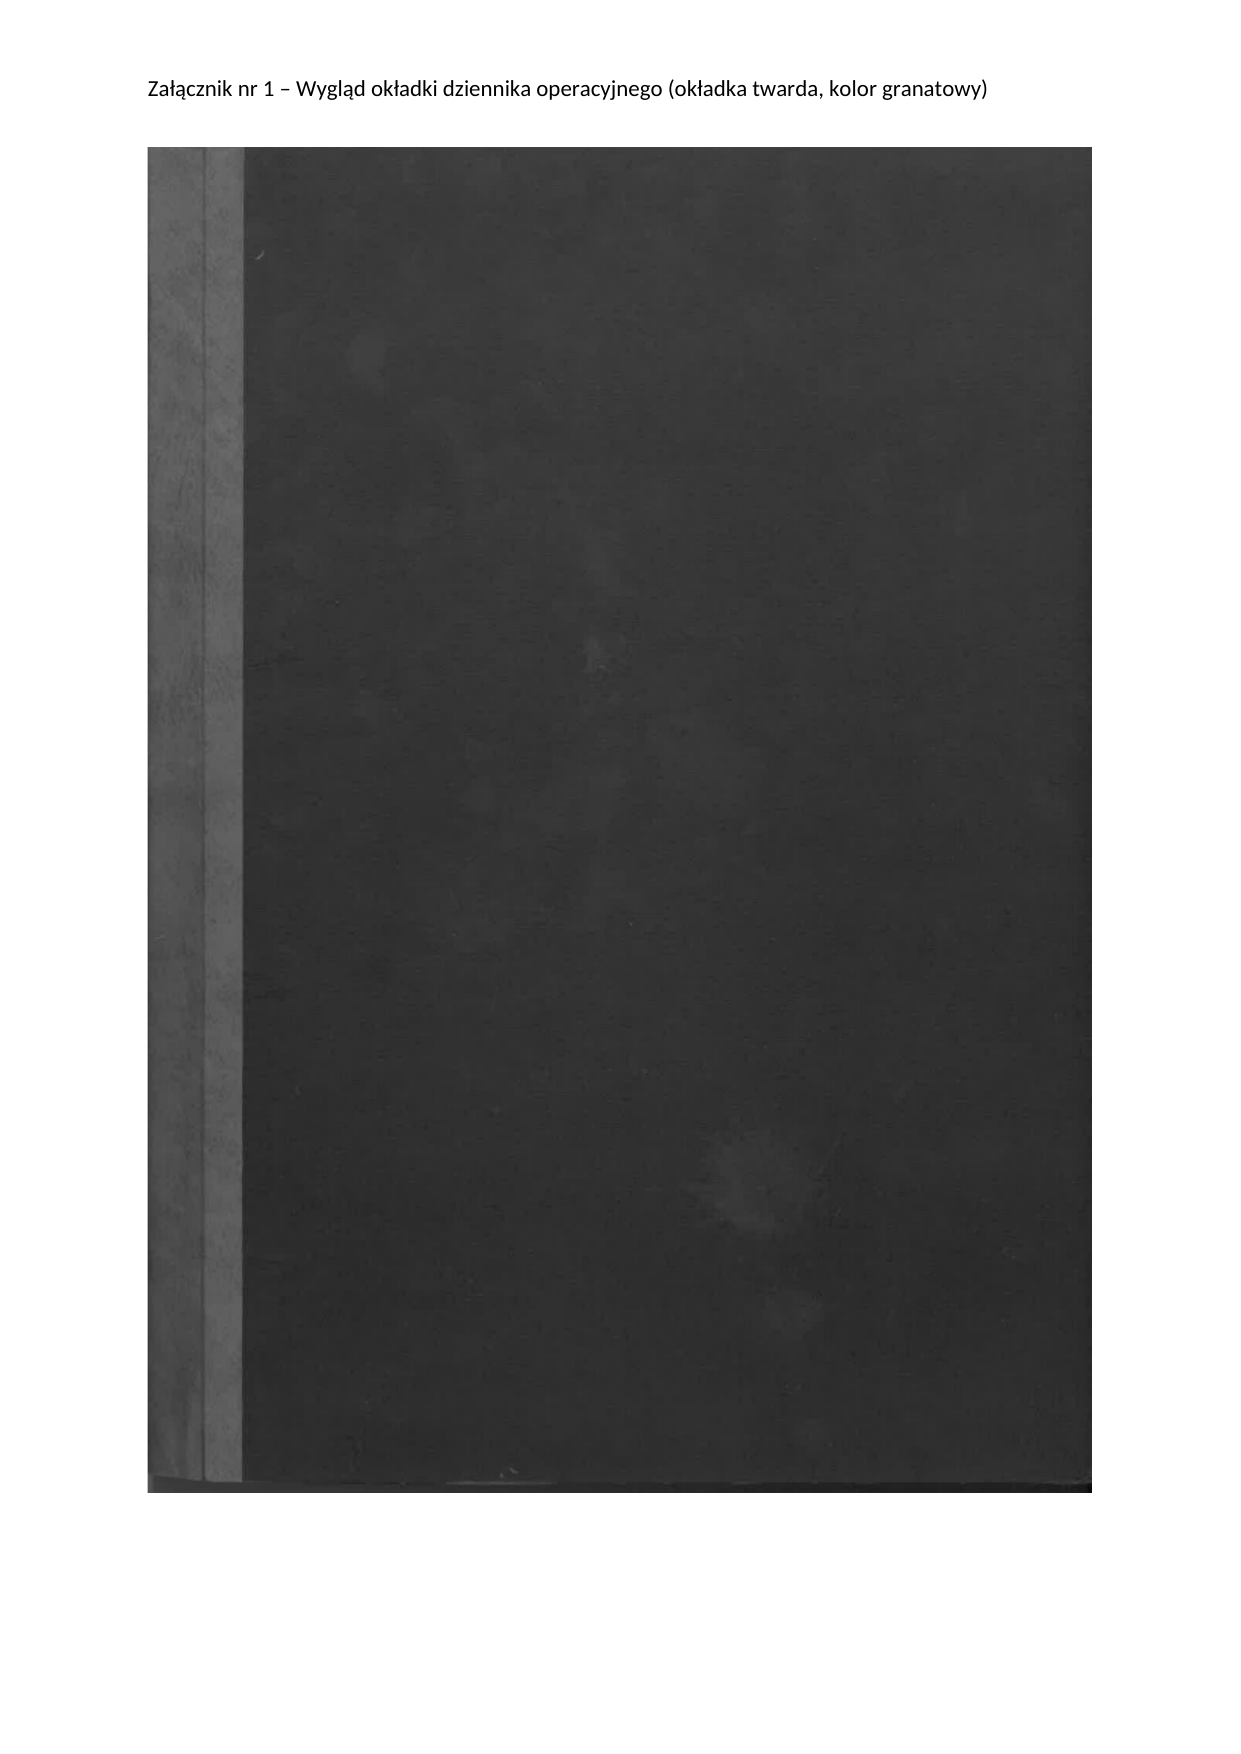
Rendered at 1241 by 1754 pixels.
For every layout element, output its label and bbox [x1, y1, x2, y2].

picture [147, 147, 1092, 1493]
